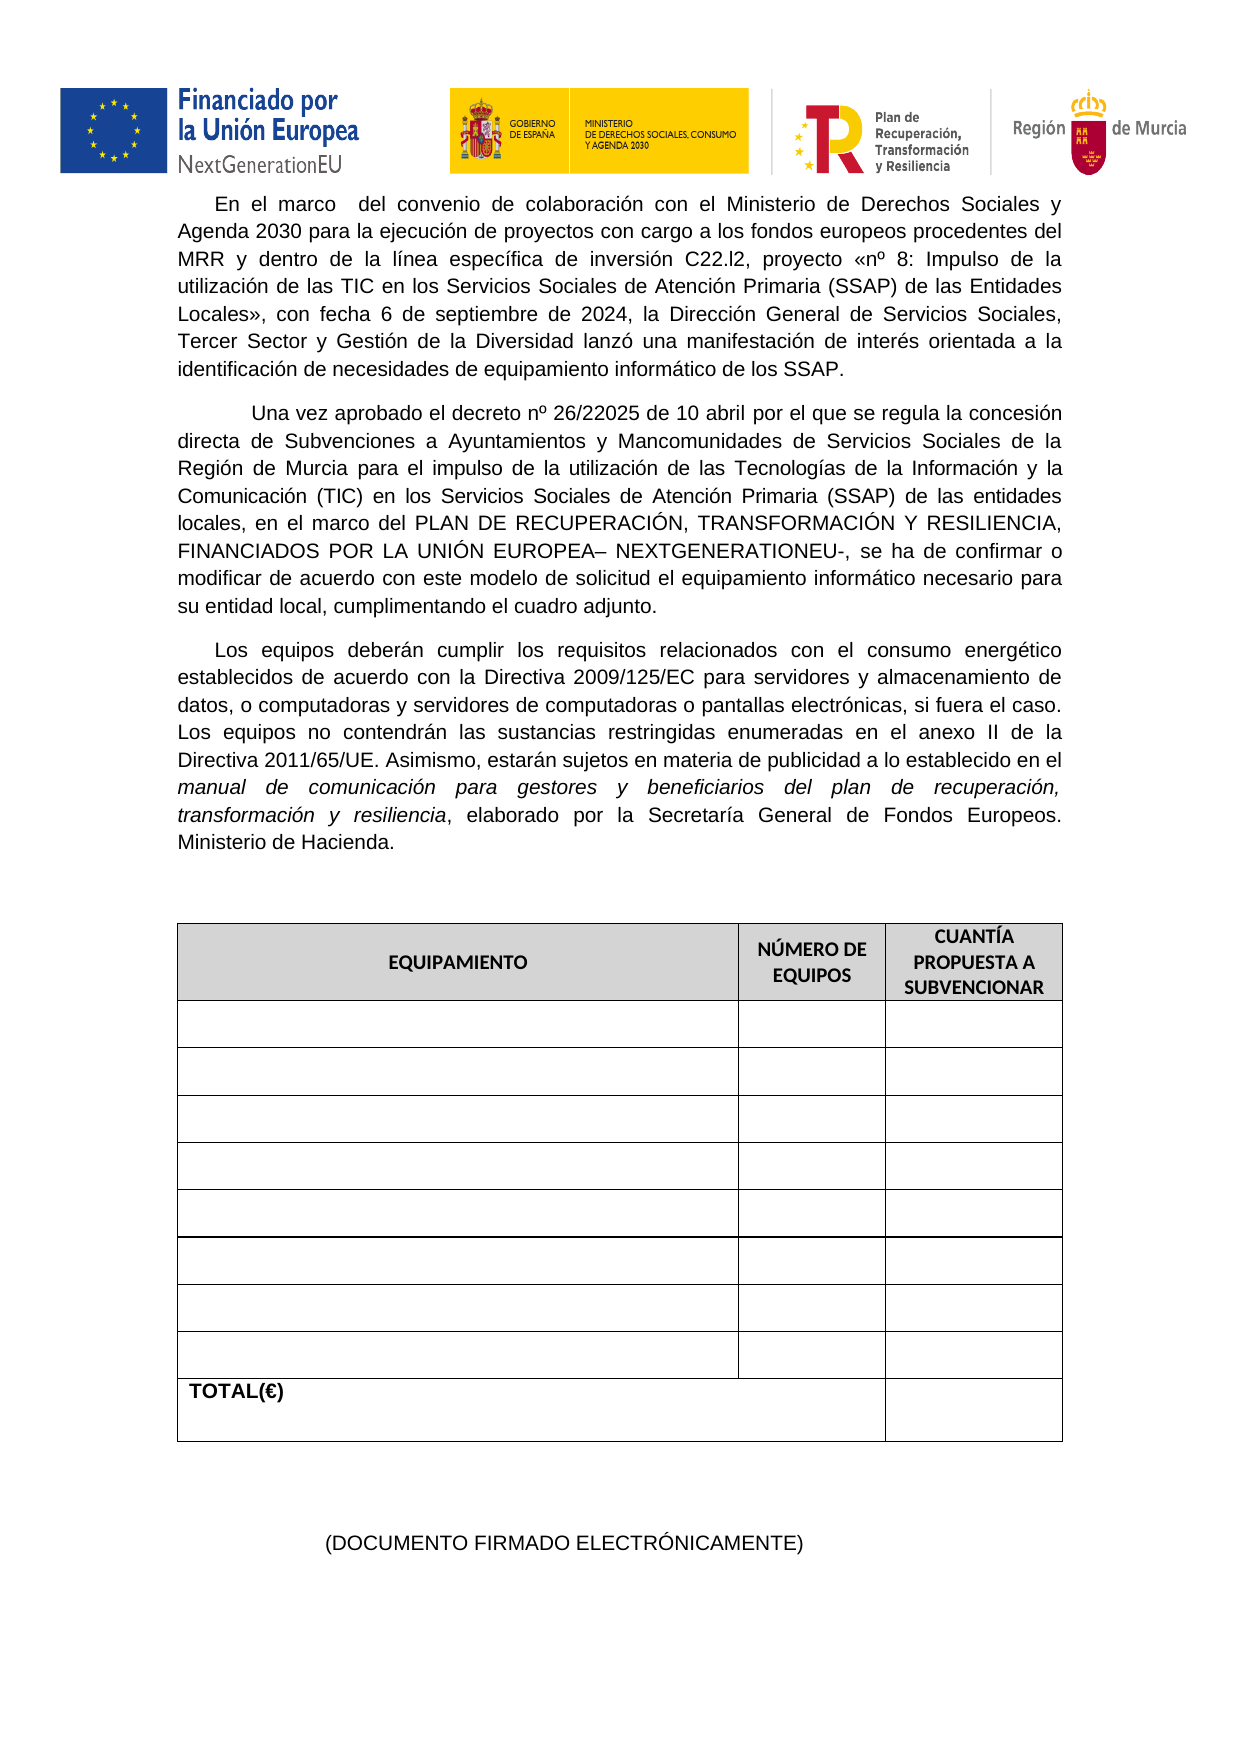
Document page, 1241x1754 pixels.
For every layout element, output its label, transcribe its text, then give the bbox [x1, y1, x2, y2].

table_cell [886, 1190, 1062, 1236]
table_cell [886, 1285, 1062, 1331]
picture [0, 0, 1241, 213]
table_cell [886, 1048, 1062, 1094]
table_cell [739, 1332, 885, 1378]
text Una vez aprobado el decreto nº 26/22025 de 10 abril por el que se regula la concesión directa de Subvenciones a Ayuntamientos y Mancomunidades de Servicios Sociales de la Región de Murcia para el impulso de la utilización de las Tecnologías de la Información y la Comunicación (TIC) en los Servicios Sociales de Atención Primaria (SSAP) de las entidades locales, en el marco del PLAN DE RECUPERACIÓN, TRANSFORMACIÓN Y RESILIENCIA, FINANCIADOS POR LA UNIÓN EUROPEA– NEXTGENERATIONEU-, se ha de confirmar o modificar de acuerdo con este modelo de solicitud el equipamiento informático necesario para su entidad local, cumplimentando el cuadro adjunto. [177, 401, 1063, 617]
table_cell [886, 1379, 1062, 1441]
table_cell [178, 1048, 738, 1094]
text En el marco del convenio de colaboración con el Ministerio de Derechos Sociales y Agenda 2030 para la ejecución de proyectos con cargo a los fondos europeos procedentes del MRR y dentro de la línea específica de inversión C22.l2, proyecto «nº 8: Impulso de la utilización de las TIC en los Servicios Sociales de Atención Primaria (SSAP) de las Entidades Locales», con fecha 6 de septiembre de 2024, la Dirección General de Servicios Sociales, Tercer Sector y Gestión de la Diversidad lanzó una manifestación de interés orientada a la identificación de necesidades de equipamiento informático de los SSAP. [177, 192, 1063, 381]
table_cell [739, 1143, 885, 1189]
table_cell [886, 1096, 1062, 1142]
table_cell [739, 1048, 885, 1094]
table_header EQUIPAMIENTO [178, 924, 738, 1000]
table_cell [886, 1143, 1062, 1189]
table_cell [178, 1096, 738, 1142]
text Los equipos deberán cumplir los requisitos relacionados con el consumo energético establecidos de acuerdo con la Directiva 2009/125/EC para servidores y almacenamiento de datos, o computadoras y servidores de computadoras o pantallas electrónicas, si fuera el caso. Los equipos no contendrán las sustancias restringidas enumeradas en el anexo II de la Directiva 2011/65/UE. Asimismo, estarán sujetos en materia de publicidad a lo establecido en el manual de comunicación para gestores y beneficiarios del plan de recuperación, transformación y resiliencia, elaborado por la Secretaría General de Fondos Europeos. Ministerio de Hacienda. [177, 638, 1063, 854]
table_cell [739, 1001, 885, 1047]
table_cell [178, 1332, 738, 1378]
table_cell [886, 1332, 1062, 1378]
table_header CUANTÍA PROPUESTA A SUBVENCIONAR [886, 924, 1062, 1000]
table_cell [739, 1096, 885, 1142]
table_cell [178, 1143, 738, 1189]
table_cell [739, 1285, 885, 1331]
table_cell TOTAL(€) [178, 1379, 885, 1441]
table_cell [886, 1238, 1062, 1284]
table_cell [178, 1238, 738, 1284]
table_cell [178, 1285, 738, 1331]
table_cell [178, 1190, 738, 1236]
table_cell [178, 1001, 738, 1047]
table_cell [739, 1190, 885, 1236]
table_cell [886, 1001, 1062, 1047]
text (DOCUMENTO FIRMADO ELECTRÓNICAMENTE) [251, 1530, 1063, 1554]
table_header NÚMERO DE EQUIPOS [739, 924, 885, 1000]
table_cell [739, 1238, 885, 1284]
